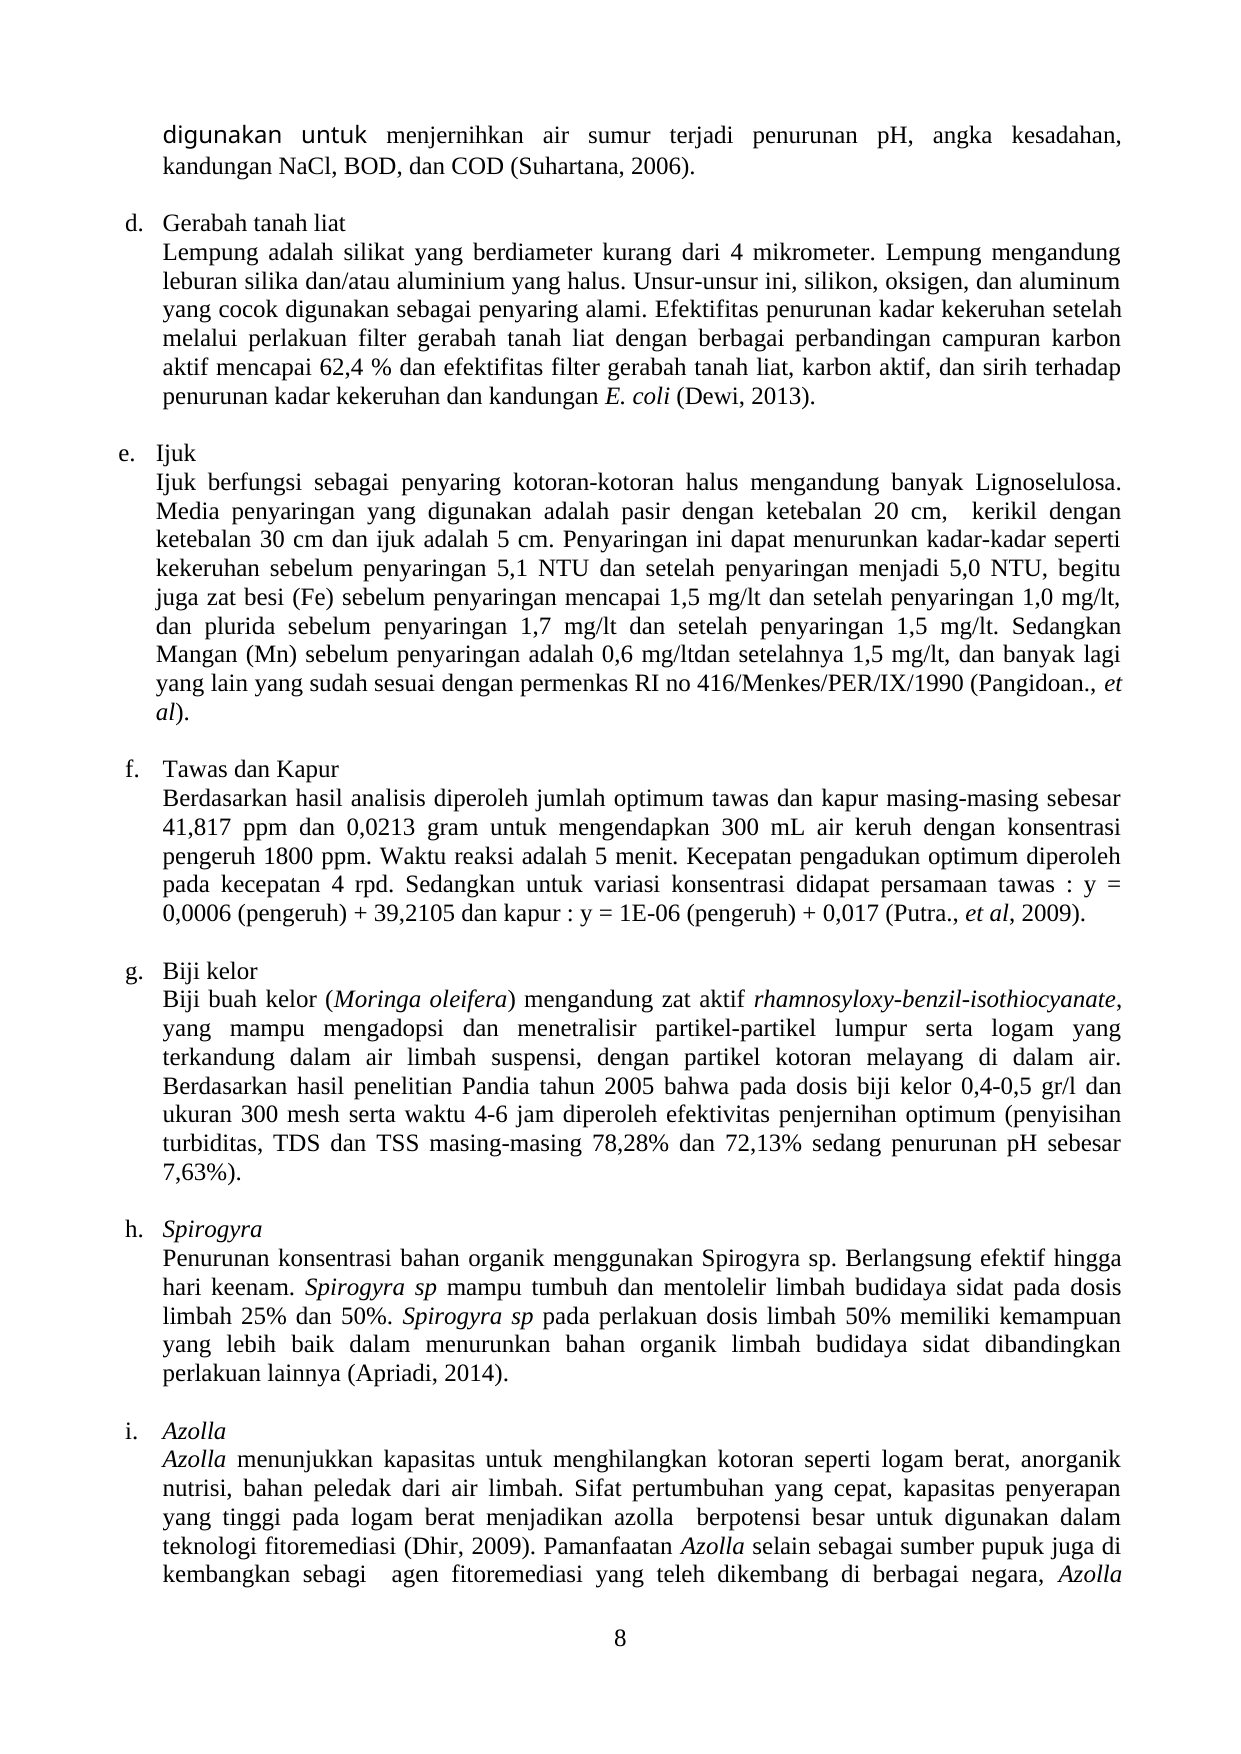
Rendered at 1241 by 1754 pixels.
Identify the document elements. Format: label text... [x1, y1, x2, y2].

list Biji kelor [125, 956, 1122, 984]
text Lempung adalah silikat yang berdiameter kurang dari 4 mikrometer. Lempung mengandung leburan silika dan/atau aluminium yang halus. Unsur-unsur ini, silikon, oksigen, dan aluminum yang cocok digunakan sebagai penyaring alami. Efektifitas penurunan kadar kekeruhan setelah melalui perlakuan filter gerabah tanah liat dengan berbagai perbandingan campuran karbon aktif mencapai 62,4 % dan efektifitas filter gerabah tanah liat, karbon aktif, dan sirih terhadap penurunan kadar kekeruhan dan kandungan E. coli (Dewi, 2013). [162, 237, 1122, 409]
list Ijuk berfungsi sebagai penyaring kotoran-kotoran halus mengandung banyak Lignoselulosa. Media penyaringan yang digunakan adalah pasir dengan ketebalan 20 cm, kerikil dengan ketebalan 30 cm dan ijuk adalah 5 cm. Penyaringan ini dapat menurunkan kadar-kadar seperti kekeruhan sebelum penyaringan 5,1 NTU dan setelah penyaringan menjadi 5,0 NTU, begitu juga zat besi (Fe) sebelum penyaringan mencapai 1,5 mg/lt dan setelah penyaringan 1,0 mg/lt, dan plurida sebelum penyaringan 1,7 mg/lt dan setelah penyaringan 1,5 mg/lt. Sedangkan Mangan (Mn) sebelum penyaringan adalah 0,6 mg/ltdan setelahnya 1,5 mg/lt, dan banyak lagi yang lain yang sudah sesuai dengan permenkas RI no 416/Menkes/PER/IX/1990 (Pangidoan., et al). [156, 467, 1122, 726]
list Tawas dan Kapur [125, 754, 1122, 783]
list Spirogyra [125, 1214, 1122, 1243]
list Biji buah kelor (Moringa oleifera) mengandung zat aktif rhamnosyloxy-benzil-isothiocyanate, yang mampu mengadopsi dan menetralisir partikel-partikel lumpur serta logam yang terkandung dalam air limbah suspensi, dengan partikel kotoran melayang di dalam air. Berdasarkan hasil penelitian Pandia tahun 2005 bahwa pada dosis biji kelor 0,4-0,5 gr/l dan ukuran 300 mesh serta waktu 4-6 jam diperoleh efektivitas penjernihan optimum (penyisihan turbiditas, TDS dan TSS masing-masing 78,28% dan 72,13% sedang penurunan pH sebesar 7,63%). [162, 984, 1122, 1186]
list Gerabah tanah liat [125, 208, 1122, 237]
list Azolla [125, 1416, 1122, 1444]
list Penurunan konsentrasi bahan organik menggunakan Spirogyra sp. Berlangsung efektif hingga hari keenam. Spirogyra sp mampu tumbuh dan mentolelir limbah budidaya sidat pada dosis limbah 25% dan 50%. Spirogyra sp pada perlakuan dosis limbah 50% memiliki kemampuan yang lebih baik dalam menurunkan bahan organik limbah budidaya sidat dibandingkan perlakuan lainnya (Apriadi, 2014). [162, 1243, 1122, 1387]
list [162, 1444, 1122, 1588]
list Ijuk [118, 438, 1122, 467]
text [162, 118, 1122, 179]
list Berdasarkan hasil analisis diperoleh jumlah optimum tawas dan kapur masing-masing sebesar 41,817 ppm dan 0,0213 gram untuk mengendapkan 300 mL air keruh dengan konsentrasi pengeruh 1800 ppm. Waktu reaksi adalah 5 menit. Kecepatan pengadukan optimum diperoleh pada kecepatan 4 rpd. Sedangkan untuk variasi konsentrasi didapat persamaan tawas : y = 0,0006 (pengeruh) + 39,2105 dan kapur : y = 1E-06 (pengeruh) + 0,017 (Putra., et al, 2009). [162, 783, 1122, 927]
